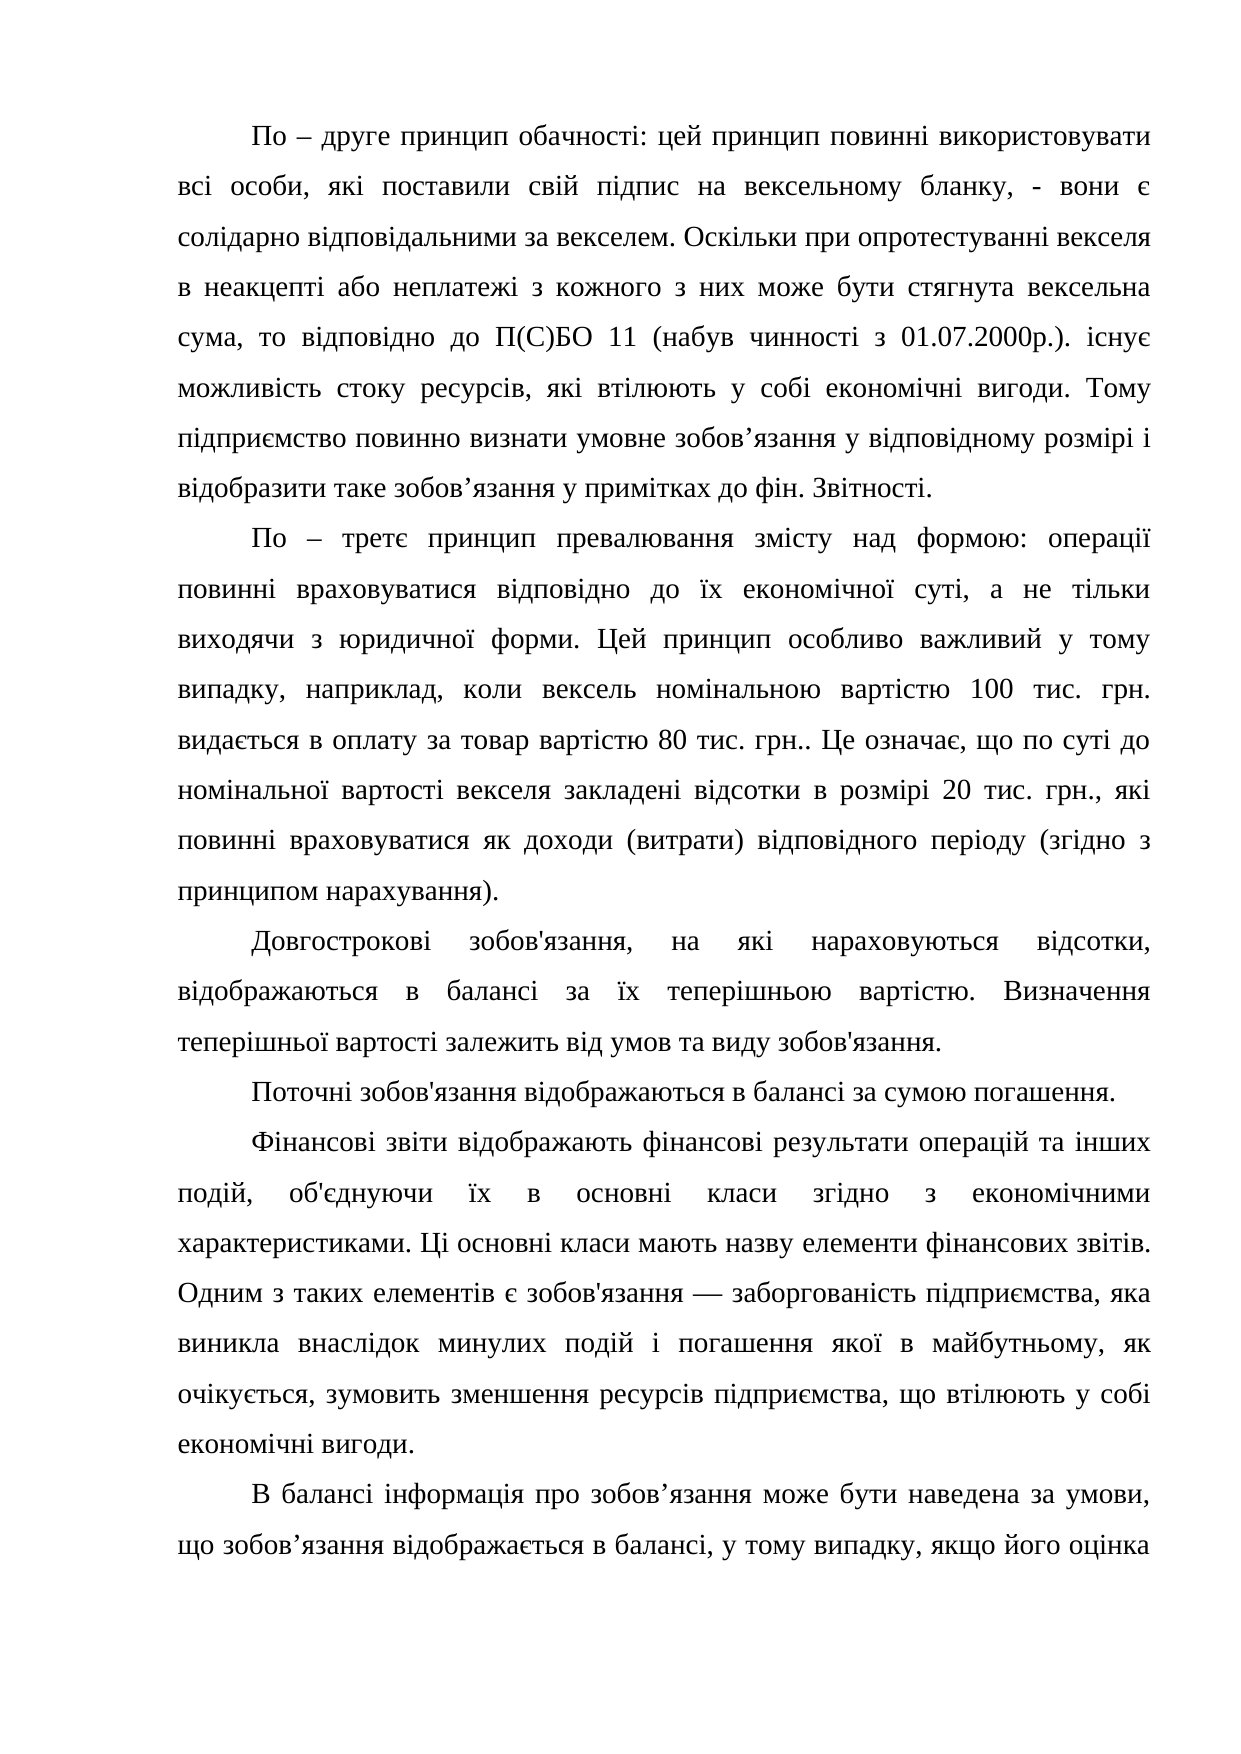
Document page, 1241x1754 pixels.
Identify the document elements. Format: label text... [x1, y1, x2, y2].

text Довгострокові зобов'язання, на які нараховуються відсотки, відображаються в балансі за їх теперішньою вартістю. Визначення теперішньої вартості залежить від умов та виду зобов'язання. [177, 923, 1152, 1057]
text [177, 1477, 1152, 1560]
text Фінансові звіти відображають фінансові результати операцій та інших подій, об'єднуючи їх в основні класи згідно з економічними характеристиками. Ці основні класи мають назву елементи фінансових звітів. Одним з таких елементів є зобов'язання — заборгованість підприємства, яка виникла вна­слідок минулих подій і погашення якої в майбутньому, як очікується, зумовить зменшення ресурсів підприємства, що втілюють у собі еко­номічні вигоди. [177, 1124, 1152, 1460]
text Поточні зобов'язання відображаються в балансі за сумою погашення. [177, 1074, 1152, 1108]
text По – друге принцип обачності: цей принцип повинні використовувати всі особи, які поставили свій підпис на вексельному бланку, - вони є солідарно відповідальними за векселем. Оскільки при опротестуванні векселя в неакцепті або неплатежі з кожного з них може бути стягнута вексельна сума, то відповідно до П(С)БО 11 (набув чинності з 01.07.2000р.). існує можливість стоку ресурсів, які втілюють у собі економічні вигоди. Тому підприємство повинно визнати умовне зобов’язання у відповідному розмірі і відобразити таке зобов’язання у примітках до фін. Звітності. [177, 118, 1152, 504]
text По – третє принцип превалювання змісту над формою: операції повинні враховуватися відповідно до їх економічної суті, а не тільки виходячи з юридичної форми. Цей принцип особливо важливий у тому випадку, наприклад, коли вексель номінальною вартістю 100 тис. грн. видається в оплату за товар вартістю 80 тис. грн.. Це означає, що по суті до номінальної вартості векселя закладені відсотки в розмірі 20 тис. грн., які повинні враховуватися як доходи (витрати) відповідного періоду (згідно з принципом нарахування). [177, 521, 1152, 906]
